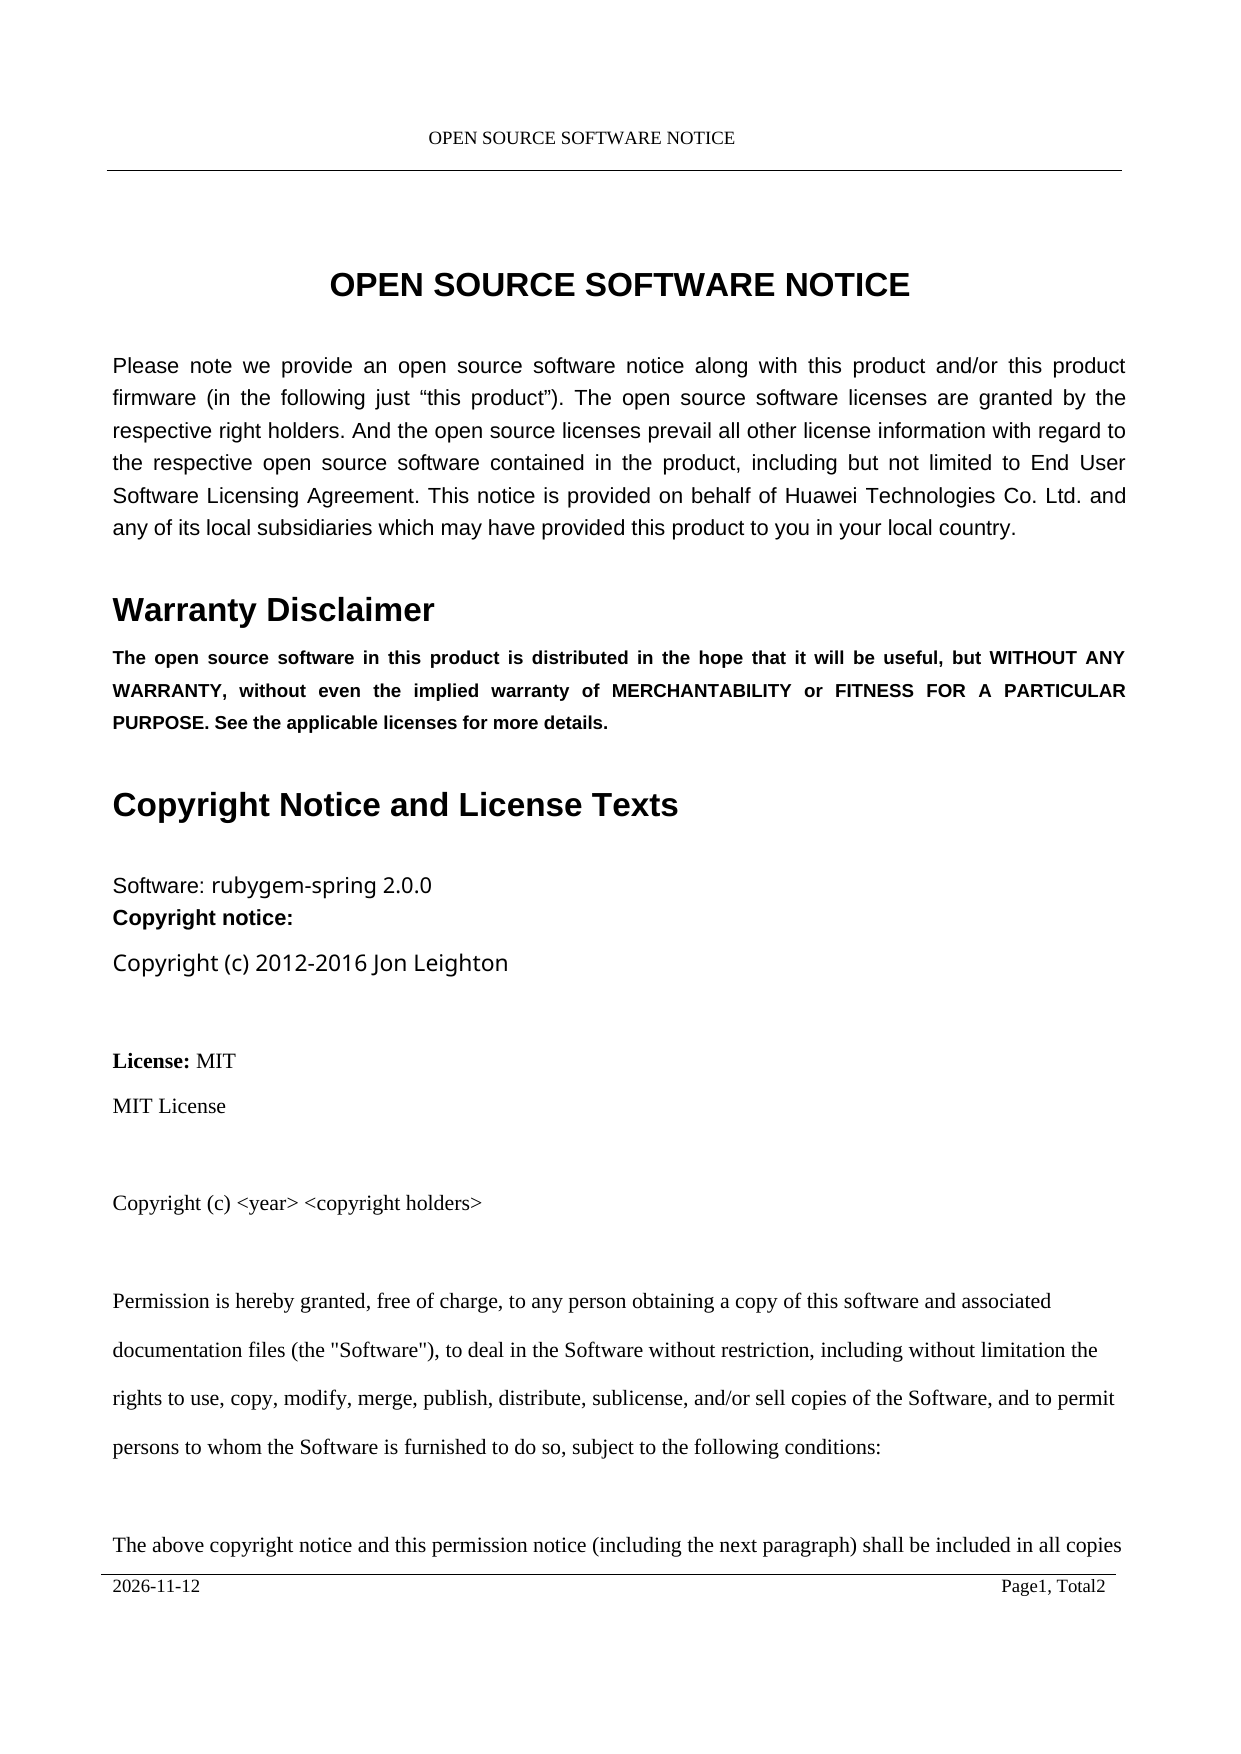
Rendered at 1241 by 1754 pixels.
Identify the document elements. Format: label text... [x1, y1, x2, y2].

text Warranty Disclaimer [112, 576, 1128, 641]
text Copyright Notice and License Texts [112, 771, 1128, 836]
text License: MIT [112, 1044, 1128, 1077]
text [112, 1089, 1128, 1560]
text The open source software in this product is distributed in the hope that it will be useful, but WITHOUT ANY WARRANTY, without even the implied warranty of MERCHANTABILITY or FITNESS FOR A PARTICULAR PURPOSE. See the applicable licenses for more details. [112, 641, 1128, 739]
text OPEN SOURCE SOFTWARE NOTICE [112, 251, 1128, 316]
text Software: rubygem-spring 2.0.0 [112, 869, 1128, 901]
text Please note we provide an open source software notice along with this product and/or this product firmware (in the following just “this product”). The open source software licenses are granted by the respective right holders. And the open source licenses prevail all other license information with regard to the respective open source software contained in the product, including but not limited to End User Software Licensing Agreement. This notice is provided on behalf of Huawei Technologies Co. Ltd. and any of its local subsidiaries which may have provided this product to you in your local country. [112, 349, 1128, 544]
text Copyright (c) 2012-2016 Jon Leighton [112, 947, 1128, 1028]
text Copyright notice: [112, 901, 1128, 934]
